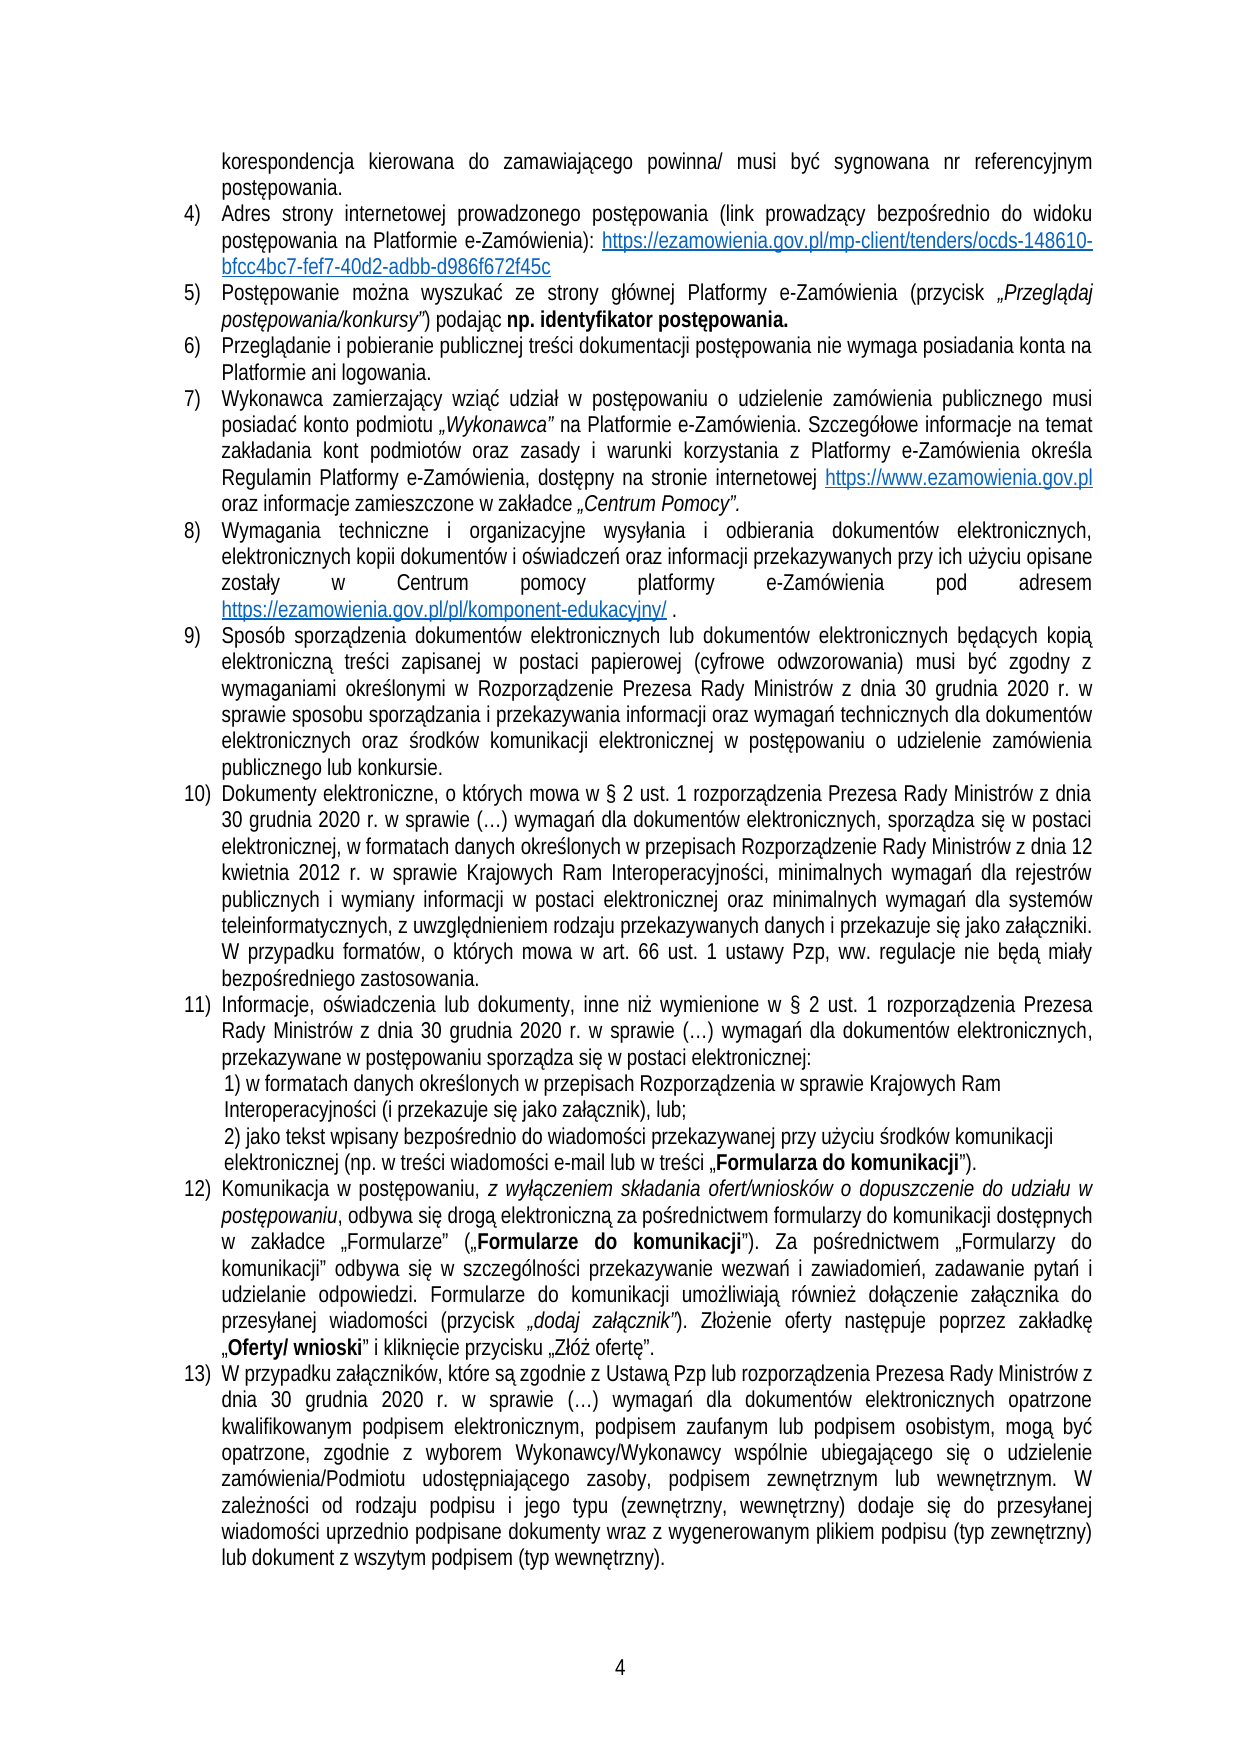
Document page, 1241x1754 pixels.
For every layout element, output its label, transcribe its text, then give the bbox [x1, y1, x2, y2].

list Adres strony internetowej prowadzonego postępowania (link prowadzący bezpośrednio do widoku postępowania na Platformie e-Zamówienia): https://ezamowienia.gov.pl/mp-client/tenders/ocds-148610-bfcc4bc7-fef7-40d2-adbb-d986f672f45c [184, 200, 1093, 279]
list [184, 148, 1093, 200]
list Wykonawca zamierzający wziąć udział w postępowaniu o udzielenie zamówienia publicznego musi posiadać konto podmiotu „Wykonawca” na Platformie e-Zamówienia. Szczegółowe informacje na temat zakładania kont podmiotów oraz zasady i warunki korzystania z Platformy e-Zamówienia określa Regulamin Platformy e-Zamówienia, dostępny na stronie internetowej https://www.ezamowienia.gov.pl oraz informacje zamieszczone w zakładce „Centrum Pomocy”. [184, 385, 1093, 517]
list Sposób sporządzenia dokumentów elektronicznych lub dokumentów elektronicznych będących kopią elektroniczną treści zapisanej w postaci papierowej (cyfrowe odwzorowania) musi być zgodny z wymaganiami określonymi w Rozporządzenie Prezesa Rady Ministrów z dnia 30 grudnia 2020 r. w sprawie sposobu sporządzania i przekazywania informacji oraz wymagań technicznych dla dokumentów elektronicznych oraz środków komunikacji elektronicznej w postępowaniu o udzielenie zamówienia publicznego lub konkursie. [184, 622, 1093, 780]
list Przeglądanie i pobieranie publicznej treści dokumentacji postępowania nie wymaga posiadania konta na Platformie ani logowania. [184, 332, 1093, 385]
list Postępowanie można wyszukać ze strony głównej Platformy e-Zamówienia (przycisk „Przeglądaj postępowania/konkursy”) podając np. identyfikator postępowania. [184, 279, 1093, 332]
list 1) w formatach danych określonych w przepisach Rozporządzenia w sprawie Krajowych Ram Interoperacyjności (i przekazuje się jako załącznik), lub; [224, 1070, 1093, 1123]
list Wymagania techniczne i organizacyjne wysyłania i odbierania dokumentów elektronicznych, elektronicznych kopii dokumentów i oświadczeń oraz informacji przekazywanych przy ich użyciu opisane zostały w Centrum pomocy platformy e-Zamówienia pod adresem https://ezamowienia.gov.pl/pl/komponent-edukacyjny/ . [184, 517, 1093, 622]
list Komunikacja w postępowaniu, z wyłączeniem składania ofert/wniosków o dopuszczenie do udziału w postępowaniu, odbywa się drogą elektroniczną za pośrednictwem formularzy do komunikacji dostępnych w zakładce „Formularze” („Formularze do komunikacji”). Za pośrednictwem „Formularzy do komunikacji” odbywa się w szczególności przekazywanie wezwań i zawiadomień, zadawanie pytań i udzielanie odpowiedzi. Formularze do komunikacji umożliwiają również dołączenie załącznika do przesyłanej wiadomości (przycisk „dodaj załącznik”). Złożenie oferty następuje poprzez zakładkę „Oferty/ wnioski” i kliknięcie przycisku „Złóż ofertę”. [184, 1175, 1093, 1360]
list Dokumenty elektroniczne, o których mowa w § 2 ust. 1 rozporządzenia Prezesa Rady Ministrów z dnia 30 grudnia 2020 r. w sprawie (…) wymagań dla dokumentów elektronicznych, sporządza się w postaci elektronicznej, w formatach danych określonych w przepisach Rozporządzenie Rady Ministrów z dnia 12 kwietnia 2012 r. w sprawie Krajowych Ram Interoperacyjności, minimalnych wymagań dla rejestrów publicznych i wymiany informacji w postaci elektronicznej oraz minimalnych wymagań dla systemów teleinformatycznych, z uwzględnieniem rodzaju przekazywanych danych i przekazuje się jako załączniki. W przypadku formatów, o których mowa w art. 66 ust. 1 ustawy Pzp, ww. regulacje nie będą miały bezpośredniego zastosowania. [184, 780, 1093, 991]
list W przypadku załączników, które są zgodnie z Ustawą Pzp lub rozporządzenia Prezesa Rady Ministrów z dnia 30 grudnia 2020 r. w sprawie (…) wymagań dla dokumentów elektronicznych opatrzone kwalifikowanym podpisem elektronicznym, podpisem zaufanym lub podpisem osobistym, mogą być opatrzone, zgodnie z wyborem Wykonawcy/Wykonawcy wspólnie ubiegającego się o udzielenie zamówienia/Podmiotu udostępniającego zasoby, podpisem zewnętrznym lub wewnętrznym. W zależności od rodzaju podpisu i jego typu (zewnętrzny, wewnętrzny) dodaje się do przesyłanej wiadomości uprzednio podpisane dokumenty wraz z wygenerowanym plikiem podpisu (typ zewnętrzny) lub dokument z wszytym podpisem (typ wewnętrzny). [184, 1360, 1093, 1571]
list Informacje, oświadczenia lub dokumenty, inne niż wymienione w § 2 ust. 1 rozporządzenia Prezesa Rady Ministrów z dnia 30 grudnia 2020 r. w sprawie (…) wymagań dla dokumentów elektronicznych, przekazywane w postępowaniu sporządza się w postaci elektronicznej: [184, 991, 1093, 1070]
list 2) jako tekst wpisany bezpośrednio do wiadomości przekazywanej przy użyciu środków komunikacji elektronicznej (np. w treści wiadomości e-mail lub w treści „Formularza do komunikacji”). [224, 1123, 1093, 1175]
